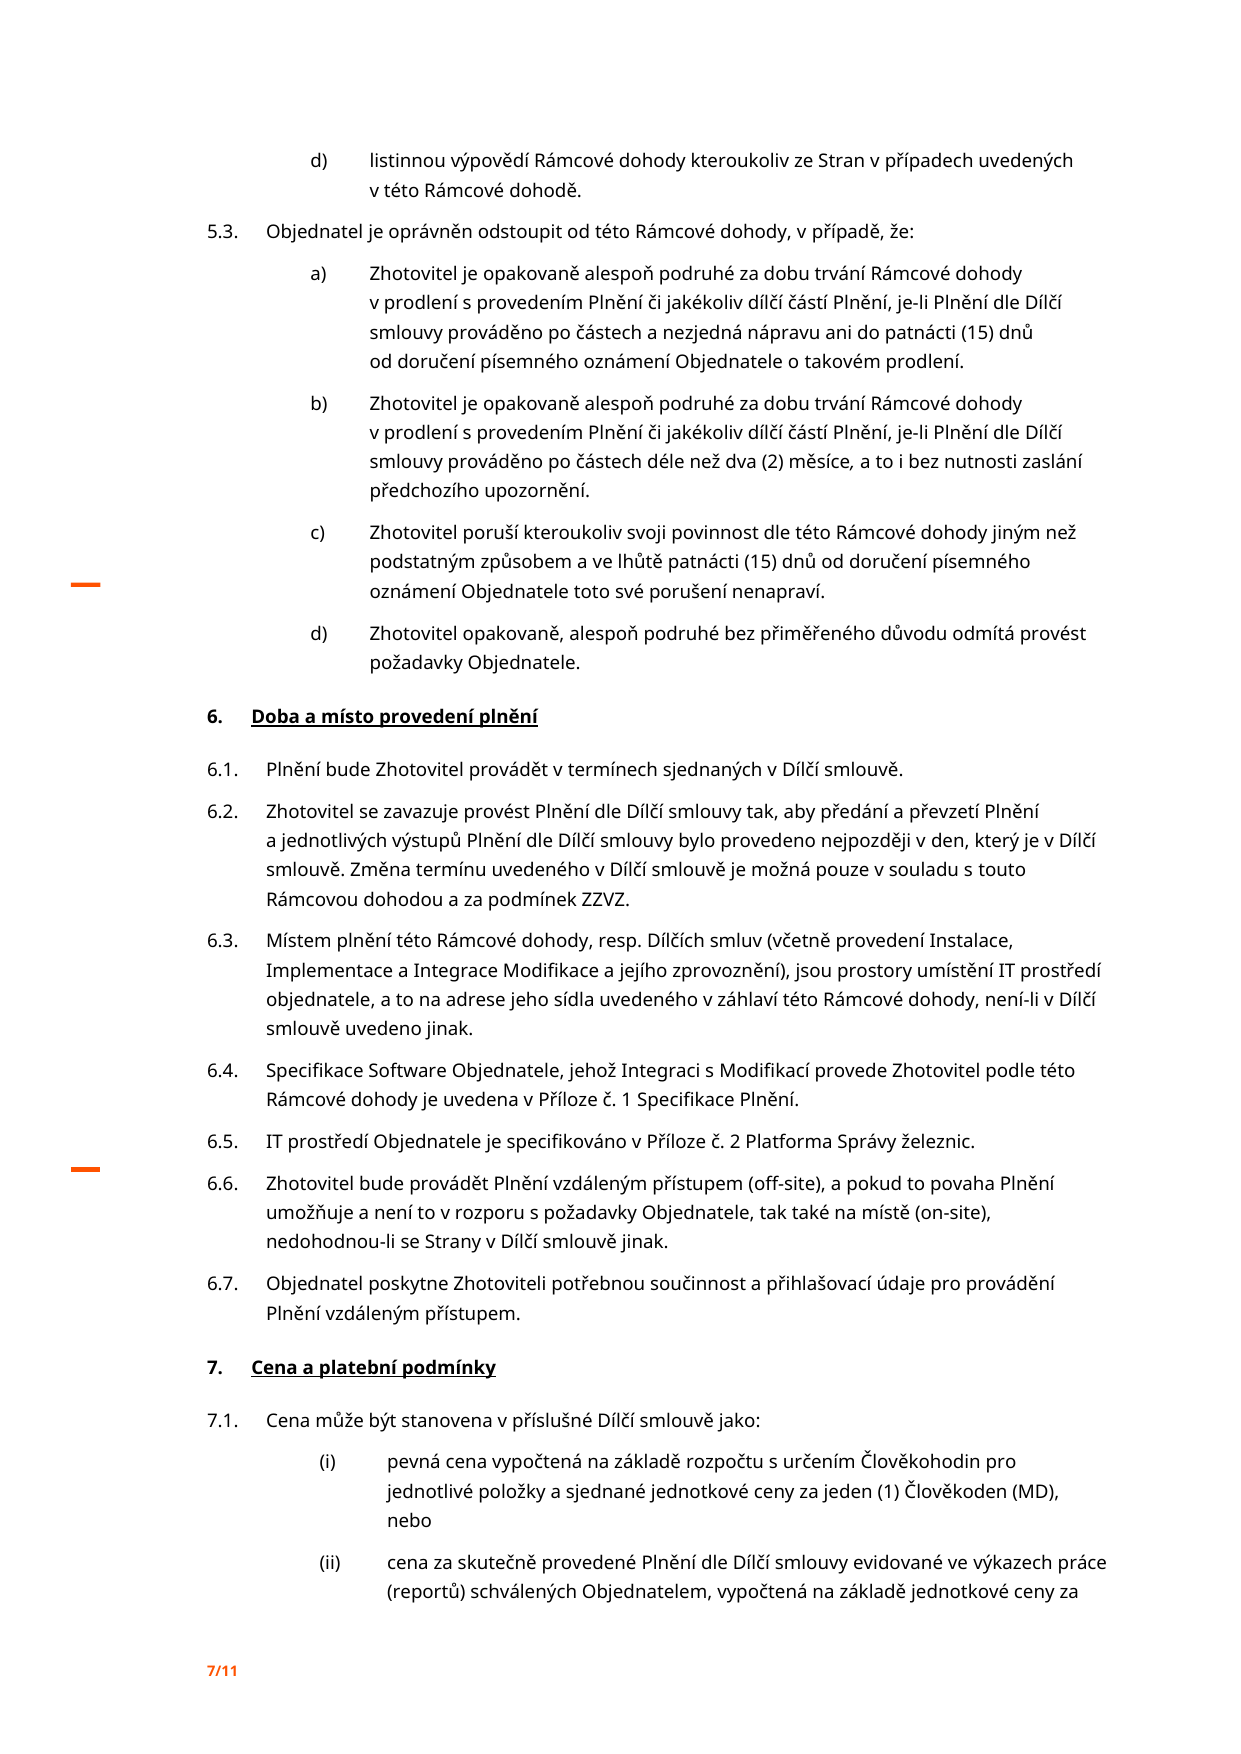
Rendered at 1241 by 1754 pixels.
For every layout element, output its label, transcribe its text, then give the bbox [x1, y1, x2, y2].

text Zhotovitel poruší kteroukoliv svoji povinnost dle této Rámcové dohody jiným než podstatným způsobem a ve lhůtě patnácti (15) dnů od doručení písemného oznámení Objednatele toto své porušení nenapraví. [310, 519, 1107, 604]
list pevná cena vypočtená na základě rozpočtu s určením Člověkohodin pro jednotlivé položky a sjednané jednotkové ceny za jeden (1) Člověkoden (MD), nebo [319, 1449, 1107, 1533]
list Objednatel je oprávněn odstoupit od této Rámcové dohody, v případě, že: [207, 219, 1107, 244]
list Místem plnění této Rámcové dohody, resp. Dílčích smluv (včetně provedení Instalace, Implementace a Integrace Modifikace a jejího zprovoznění), jsou prostory umístění IT prostředí objednatele, a to na adrese jeho sídla uvedeného v záhlaví této Rámcové dohody, není-li v Dílčí smlouvě uvedeno jinak. [207, 928, 1107, 1041]
list Zhotovitel bude provádět Plnění vzdáleným přístupem (off-site), a pokud to povaha Plnění umožňuje a není to v rozporu s požadavky Objednatele, tak také na místě (on-site), nedohodnou-li se Strany v Dílčí smlouvě jinak. [207, 1170, 1107, 1254]
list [319, 1549, 1107, 1604]
list IT prostředí Objednatele je specifikováno v Příloze č. 2 Platforma Správy železnic. [207, 1128, 1107, 1154]
text Zhotovitel opakovaně, alespoň podruhé bez přiměřeného důvodu odmítá provést požadavky Objednatele. [310, 620, 1107, 675]
list Zhotovitel se zavazuje provést Plnění dle Dílčí smlouvy tak, aby předání a převzetí Plnění a jednotlivých výstupů Plnění dle Dílčí smlouvy bylo provedeno nejpozději v den, který je v Dílčí smlouvě. Změna termínu uvedeného v Dílčí smlouvě je možná pouze v souladu s touto Rámcovou dohodou a za podmínek ZZVZ. [207, 798, 1107, 912]
subtitle Cena a platební podmínky [207, 1354, 1107, 1379]
text Zhotovitel je opakovaně alespoň podruhé za dobu trvání Rámcové dohody v prodlení s provedením Plnění či jakékoliv dílčí částí Plnění, je-li Plnění dle Dílčí smlouvy prováděno po částech déle než dva (2) měsíce, a to i bez nutnosti zaslání předchozího upozornění. [310, 390, 1107, 503]
text Zhotovitel je opakovaně alespoň podruhé za dobu trvání Rámcové dohody v prodlení s provedením Plnění či jakékoliv dílčí částí Plnění, je-li Plnění dle Dílčí smlouvy prováděno po částech a nezjedná nápravu ani do patnácti (15) dnů od doručení písemného oznámení Objednatele o takovém prodlení. [310, 260, 1107, 374]
list Objednatel poskytne Zhotoviteli potřebnou součinnost a přihlašovací údaje pro provádění Plnění vzdáleným přístupem. [207, 1271, 1107, 1325]
text listinnou výpovědí Rámcové dohody kteroukoliv ze Stran v případech uvedených v této Rámcové dohodě. [310, 148, 1107, 202]
list Cena může být stanovena v příslušné Dílčí smlouvě jako: [207, 1407, 1107, 1433]
list Specifikace Software Objednatele, jehož Integraci s Modifikací provede Zhotovitel podle této Rámcové dohody je uvedena v Příloze č. 1 Specifikace Plnění. [207, 1057, 1107, 1112]
list Plnění bude Zhotovitel provádět v termínech sjednaných v Dílčí smlouvě. [207, 756, 1107, 782]
subtitle Doba a místo provedení plnění [207, 703, 1107, 729]
